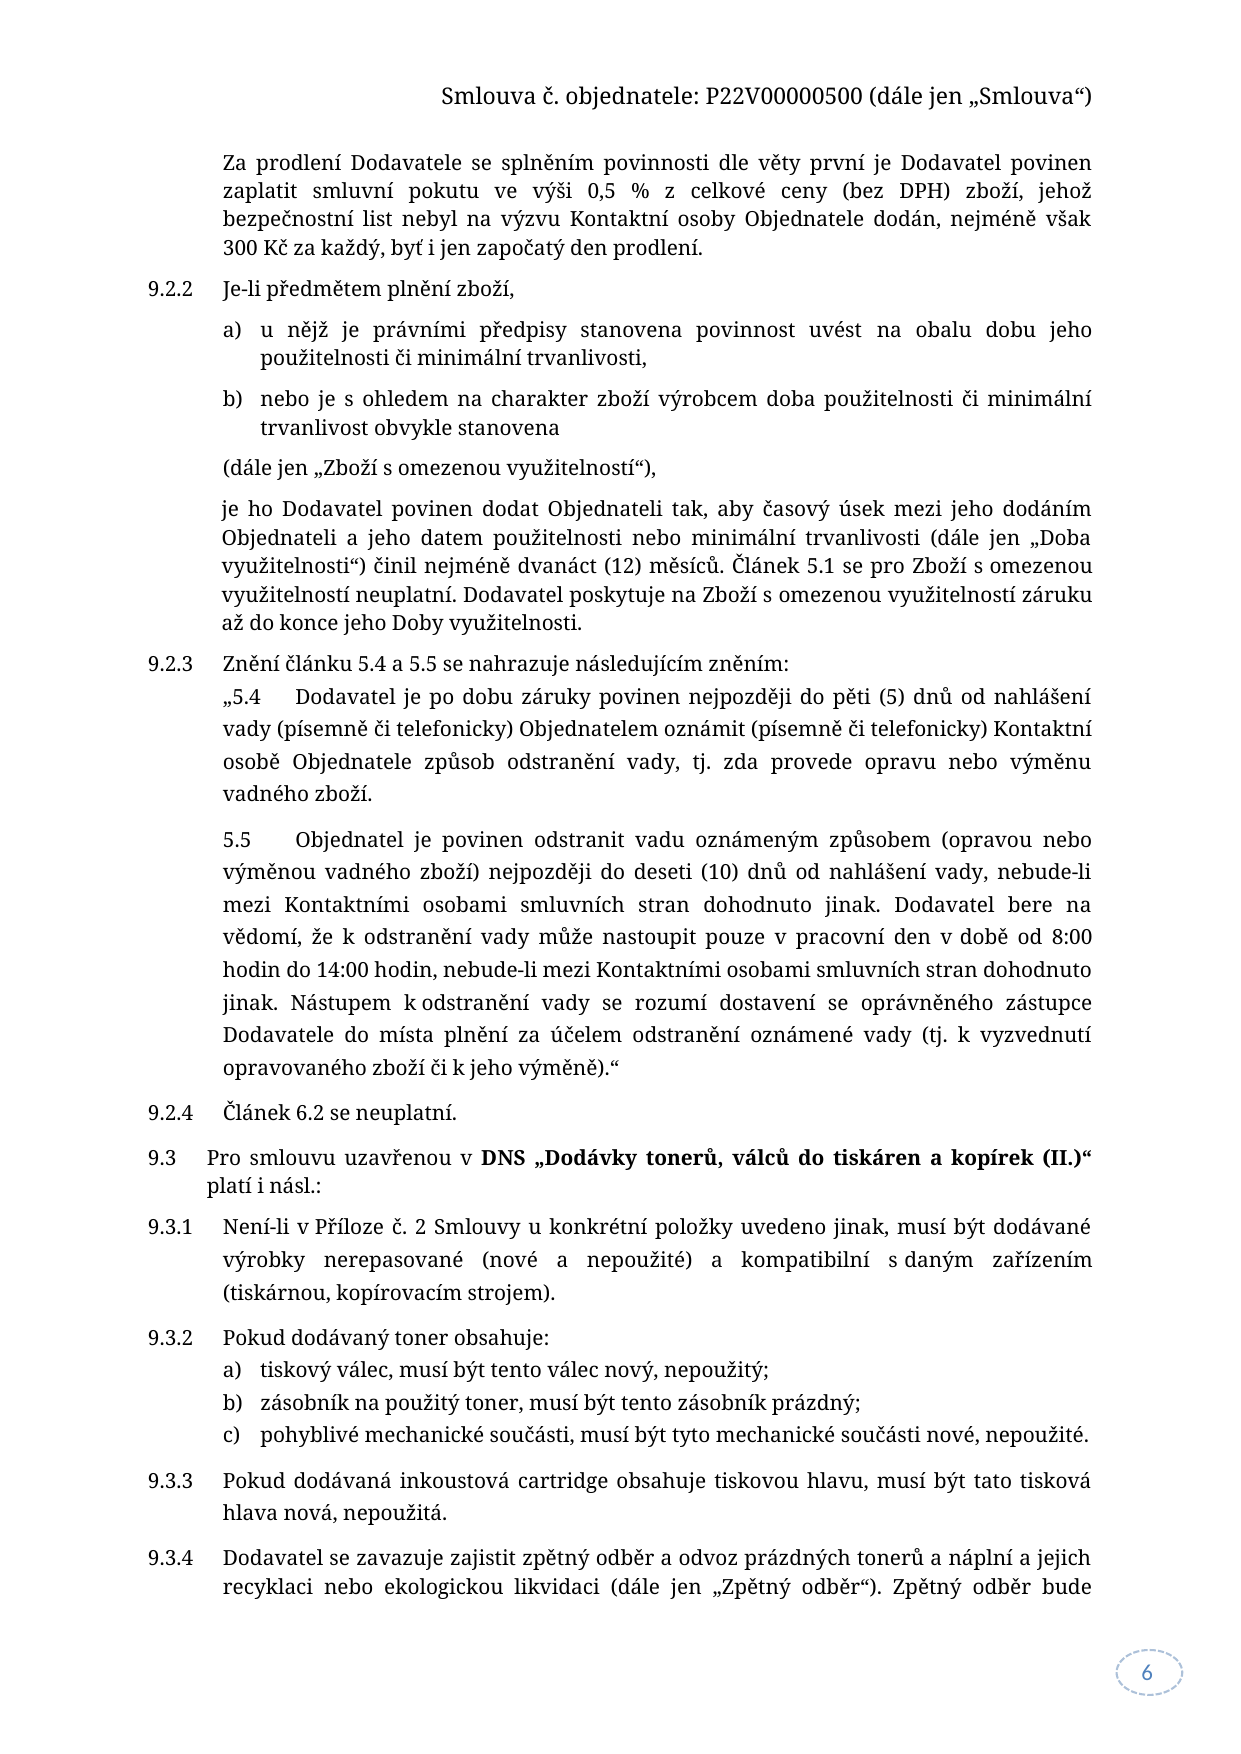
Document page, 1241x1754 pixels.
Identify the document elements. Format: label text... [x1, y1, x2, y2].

list nebo je s ohledem na charakter zboží výrobcem doba použitelnosti či minimální trvanlivost obvykle stanovena [223, 384, 1093, 441]
text (dále jen „Zboží s omezenou využitelností“), [223, 453, 1093, 482]
list 5.5 Objednatel je povinen odstranit vadu oznámeným způsobem (opravou nebo výměnou vadného zboží) nejpozději do deseti (10) dnů od nahlášení vady, nebude-li mezi Kontaktními osobami smluvních stran dohodnuto jinak. Dodavatel bere na vědomí, že k odstranění vady může nastoupit pouze v pracovní den v době od 8:00 hodin do 14:00 hodin, nebude-li mezi Kontaktními osobami smluvních stran dohodnuto jinak. Nástupem k odstranění vady se rozumí dostavení se oprávněného zástupce Dodavatele do místa plnění za účelem odstranění oznámené vady (tj. k vyzvednutí opravovaného zboží či k jeho výměně).“ [223, 825, 1093, 1081]
list Není-li v Příloze č. 2 Smlouvy u konkrétní položky uvedeno jinak, musí být dodávané výrobky nerepasované (nové a nepoužité) a kompatibilní s daným zařízením (tiskárnou, kopírovacím strojem). [148, 1212, 1093, 1306]
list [148, 1543, 1093, 1600]
list Pokud dodávaný toner obsahuje: [148, 1323, 1093, 1351]
list Pokud dodávaná inkoustová cartridge obsahuje tiskovou hlavu, musí být tato tisková hlava nová, nepoužitá. [148, 1466, 1093, 1527]
text je ho Dodavatel povinen dodat Objednateli tak, aby časový úsek mezi jeho dodáním Objednateli a jeho datem použitelnosti nebo minimální trvanlivosti (dále jen „Doba využitelnosti“) činil nejméně dvanáct (12) měsíců. Článek 5.1 se pro Zboží s omezenou využitelností neuplatní. Dodavatel poskytuje na Zboží s omezenou využitelností záruku až do konce jeho Doby využitelnosti. [221, 494, 1093, 637]
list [148, 148, 1093, 261]
list u nějž je právními předpisy stanovena povinnost uvést na obalu dobu jeho použitelnosti či minimální trvanlivosti, [223, 315, 1093, 372]
list zásobník na použitý toner, musí být tento zásobník prázdný; [223, 1388, 1093, 1416]
list pohyblivé mechanické součásti, musí být tyto mechanické součásti nové, nepoužité. [223, 1421, 1093, 1449]
list Je-li předmětem plnění zboží, [148, 274, 1093, 302]
list Článek 6.2 se neuplatní. [148, 1098, 1093, 1126]
list Znění článku 5.4 a 5.5 se nahrazuje následujícím zněním: [148, 649, 1093, 678]
list tiskový válec, musí být tento válec nový, nepoužitý; [223, 1355, 1093, 1384]
list Pro smlouvu uzavřenou v DNS „Dodávky tonerů, válců do tiskáren a kopírek (II.)“ platí i násl.: [148, 1143, 1093, 1200]
list „5.4 Dodavatel je po dobu záruky povinen nejpozději do pěti (5) dnů od nahlášení vady (písemně či telefonicky) Objednatelem oznámit (písemně či telefonicky) Kontaktní osobě Objednatele způsob odstranění vady, tj. zda provede opravu nebo výměnu vadného zboží. [223, 682, 1093, 808]
